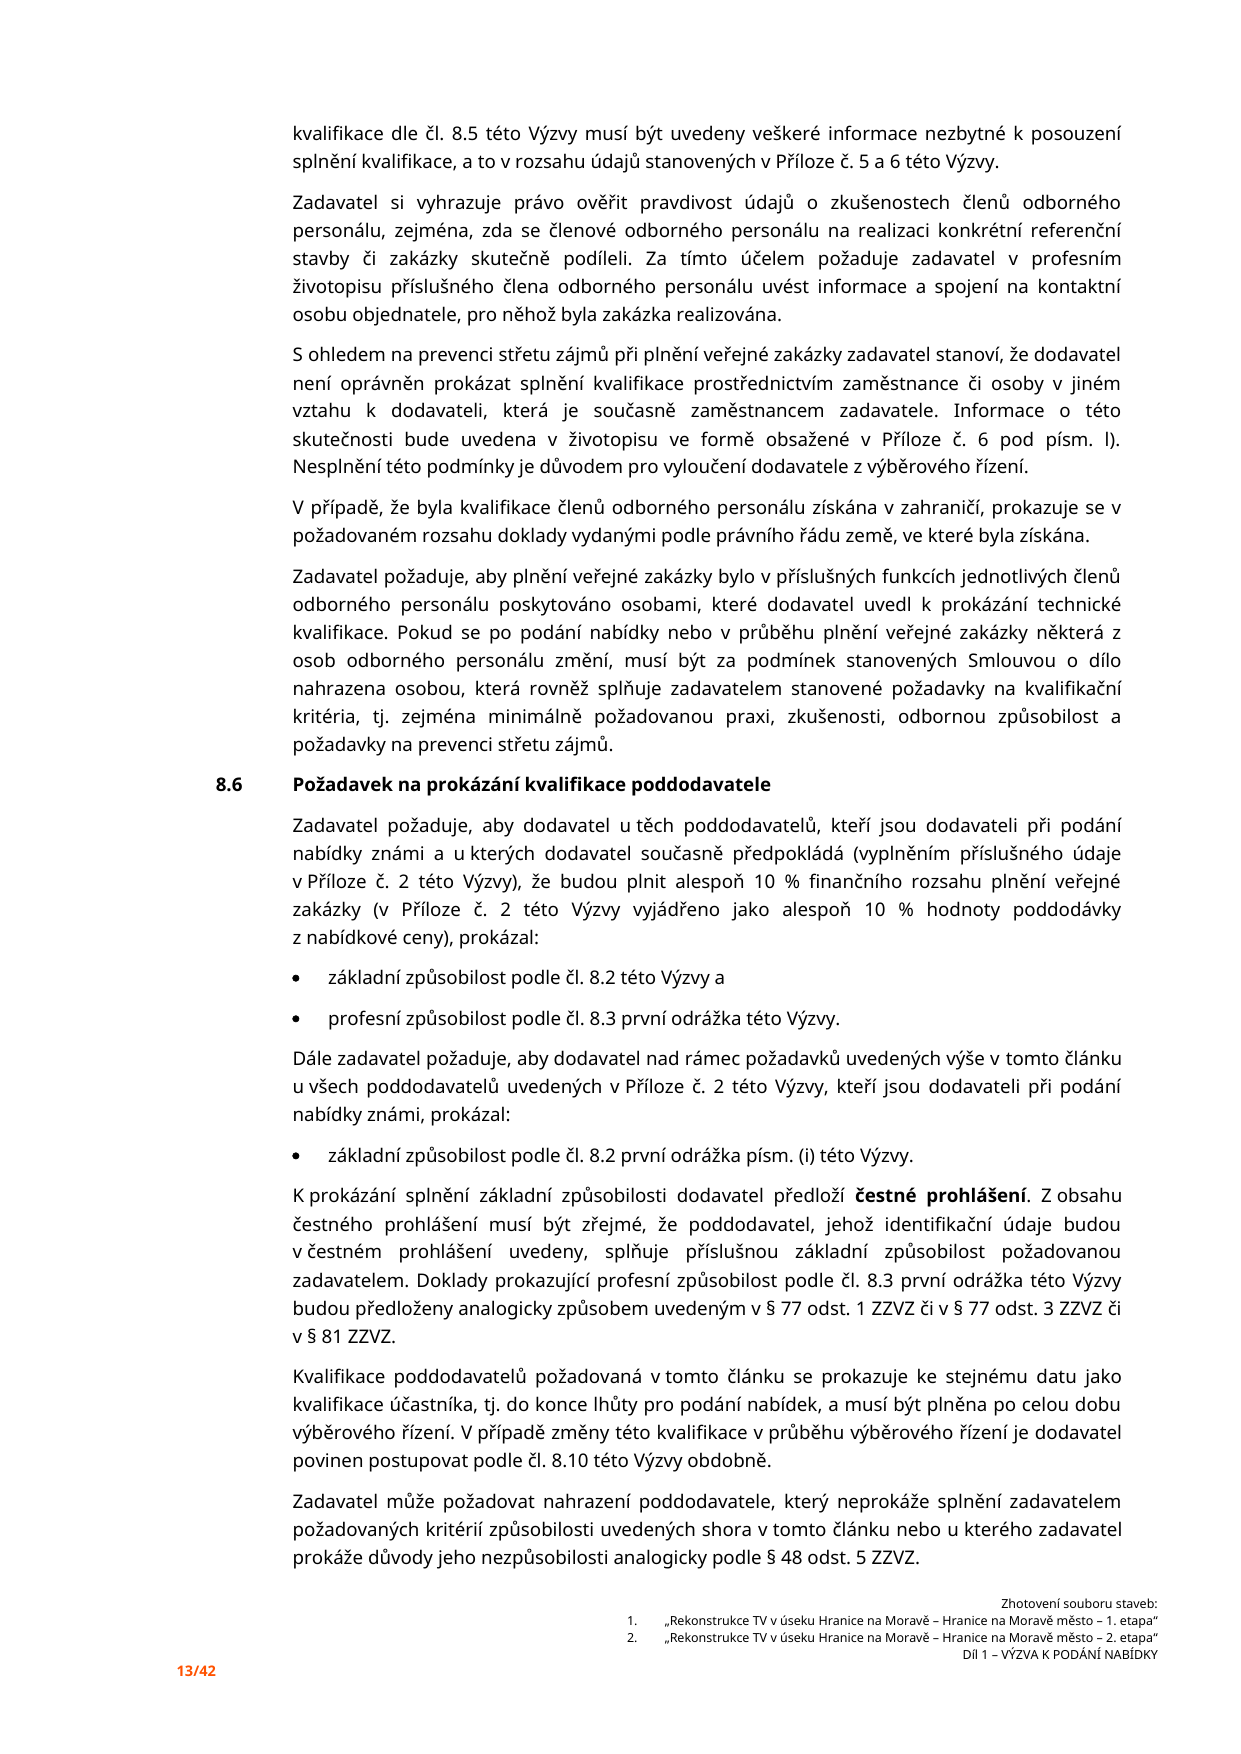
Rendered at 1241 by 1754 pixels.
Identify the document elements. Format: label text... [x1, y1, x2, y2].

text S ohledem na prevenci střetu zájmů při plnění veřejné zakázky zadavatel stanoví, že dodavatel není oprávněn prokázat splnění kvalifikace prostřednictvím zaměstnance či osoby v jiném vztahu k dodavateli, která je současně zaměstnancem zadavatele. Informace o této skutečnosti bude uvedena v životopisu ve formě obsažené v Příloze č. 6 pod písm. l). Nesplnění této podmínky je důvodem pro vyloučení dodavatele z výběrového řízení. [292, 342, 1122, 479]
text základní způsobilost podle čl. 8.2 první odrážka písm. (i) této Výzvy. [292, 1142, 1122, 1168]
text Zadavatel požaduje, aby plnění veřejné zakázky bylo v příslušných funkcích jednotlivých členů odborného personálu poskytováno osobami, které dodavatel uvedl k prokázání technické kvalifikace. Pokud se po podání nabídky nebo v průběhu plnění veřejné zakázky některá z osob odborného personálu změní, musí být za podmínek stanovených Smlouvou o dílo nahrazena osobou, která rovněž splňuje zadavatelem stanovené požadavky na kvalifikační kritéria, tj. zejména minimálně požadovanou praxi, zkušenosti, odbornou způsobilost a požadavky na prevenci střetu zájmů. [292, 563, 1122, 757]
text profesní způsobilost podle čl. 8.3 první odrážka této Výzvy. [292, 1005, 1122, 1031]
text Zadavatel může požadovat nahrazení poddodavatele, který neprokáže splnění zadavatelem požadovaných kritérií způsobilosti uvedených shora v tomto článku nebo u kterého zadavatel prokáže důvody jeho nezpůsobilosti analogicky podle § 48 odst. 5 ZZVZ. [292, 1488, 1122, 1569]
text Požadavek na prokázání kvalifikace poddodavatele [216, 772, 1122, 797]
text Zadavatel požaduje, aby dodavatel u těch poddodavatelů, kteří jsou dodavateli při podání nabídky známi a u kterých dodavatel současně předpokládá (vyplněním příslušného údaje v Příloze č. 2 této Výzvy), že budou plnit alespoň 10 % finančního rozsahu plnění veřejné zakázky (v Příloze č. 2 této Výzvy vyjádřeno jako alespoň 10 % hodnoty poddodávky z nabídkové ceny), prokázal: [292, 812, 1122, 950]
text Zadavatel si vyhrazuje právo ověřit pravdivost údajů o zkušenostech členů odborného personálu, zejména, zda se členové odborného personálu na realizaci konkrétní referenční stavby či zakázky skutečně podíleli. Za tímto účelem požaduje zadavatel v profesním životopisu příslušného člena odborného personálu uvést informace a spojení na kontaktní osobu objednatele, pro něhož byla zakázka realizována. [292, 189, 1122, 327]
text K prokázání splnění základní způsobilosti dodavatel předloží čestné prohlášení. Z obsahu čestného prohlášení musí být zřejmé, že poddodavatel, jehož identifikační údaje budou v čestném prohlášení uvedeny, splňuje příslušnou základní způsobilost požadovanou zadavatelem. Doklady prokazující profesní způsobilost podle čl. 8.3 první odrážka této Výzvy budou předloženy analogicky způsobem uvedeným v § 77 odst. 1 ZZVZ či v § 77 odst. 3 ZZVZ či v § 81 ZZVZ. [292, 1183, 1122, 1348]
text Dále zadavatel požaduje, aby dodavatel nad rámec požadavků uvedených výše v tomto článku u všech poddodavatelů uvedených v Příloze č. 2 této Výzvy, kteří jsou dodavateli při podání nabídky známi, prokázal: [292, 1046, 1122, 1127]
text V případě, že byla kvalifikace členů odborného personálu získána v zahraničí, prokazuje se v požadovaném rozsahu doklady vydanými podle právního řádu země, ve které byla získána. [292, 494, 1122, 548]
text základní způsobilost podle čl. 8.2 této Výzvy a [292, 965, 1122, 990]
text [292, 121, 1122, 174]
text Kvalifikace poddodavatelů požadovaná v tomto článku se prokazuje ke stejnému datu jako kvalifikace účastníka, tj. do konce lhůty pro podání nabídek, a musí být plněna po celou dobu výběrového řízení. V případě změny této kvalifikace v průběhu výběrového řízení je dodavatel povinen postupovat podle čl. 8.10 této Výzvy obdobně. [292, 1363, 1122, 1473]
